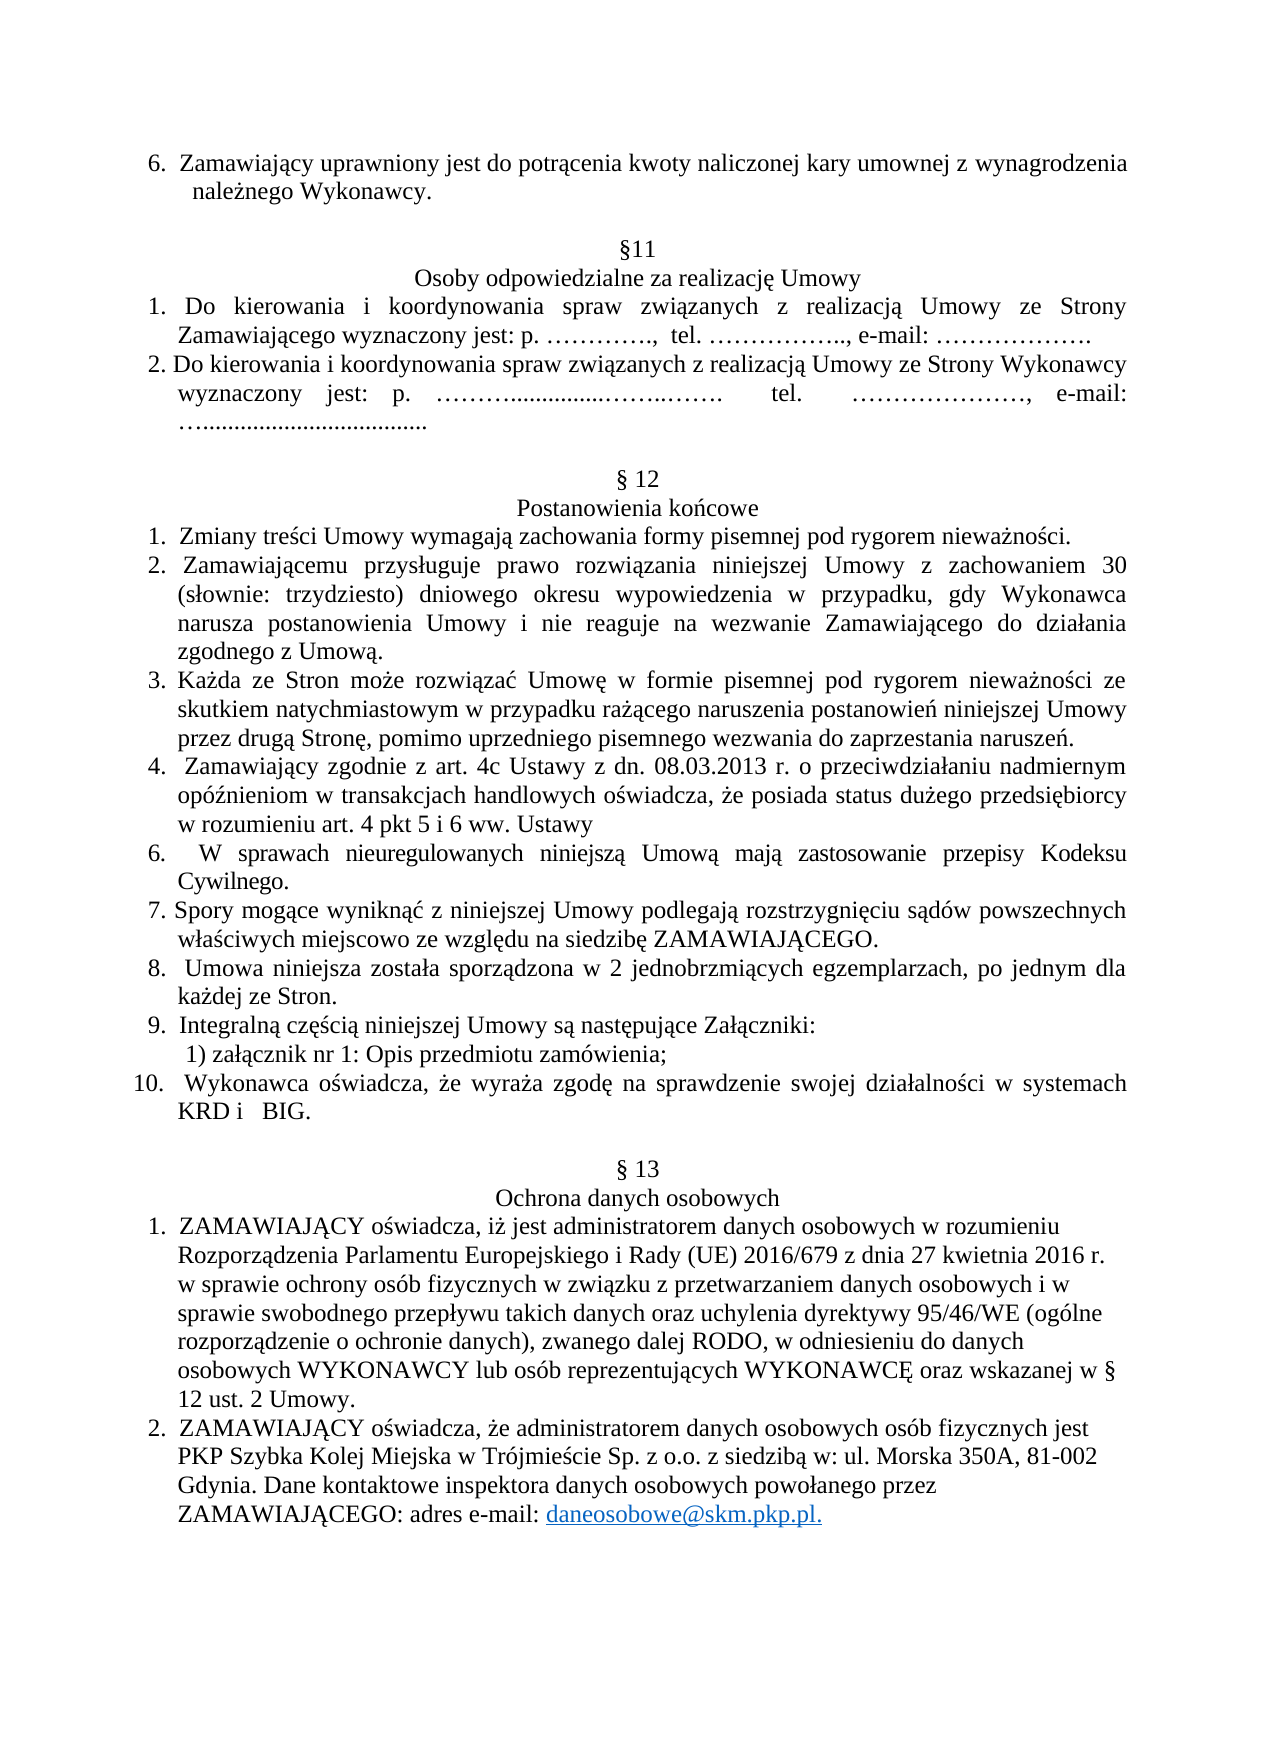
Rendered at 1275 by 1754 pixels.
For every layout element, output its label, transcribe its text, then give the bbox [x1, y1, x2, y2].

text 2. Do kierowania i koordynowania spraw związanych z realizacją Umowy ze Strony Wykonawcy wyznaczony jest: p. ………...............……..……. tel. …………………, e-mail: ….................................... [148, 349, 1127, 435]
text 10. Wykonawca oświadcza, że wyraża zgodę na sprawdzenie swojej działalności w systemach KRD i BIG. [133, 1068, 1127, 1125]
text 6. Zamawiający uprawniony jest do potrącenia kwoty naliczonej kary umownej z wynagrodzenia należnego Wykonawcy. [148, 148, 1127, 205]
text Ochrona danych osobowych [148, 1183, 1127, 1211]
text 3. Każda ze Stron może rozwiązać Umowę w formie pisemnej pod rygorem nieważności ze skutkiem natychmiastowym w przypadku rażącego naruszenia postanowień niniejszej Umowy przez drugą Stronę, pomimo uprzedniego pisemnego wezwania do zaprzestania naruszeń. [148, 665, 1127, 751]
text 2. Zamawiającemu przysługuje prawo rozwiązania niniejszej Umowy z zachowaniem 30 (słownie: trzydziesto) dniowego okresu wypowiedzenia w przypadku, gdy Wykonawca narusza postanowienia Umowy i nie reaguje na wezwanie Zamawiającego do działania zgodnego z Umową. [148, 550, 1127, 665]
text § 13 [148, 1154, 1127, 1183]
text §11 [148, 234, 1127, 263]
text Postanowienia końcowe [148, 493, 1127, 521]
text 6. W sprawach nieuregulowanych niniejszą Umową mają zastosowanie przepisy Kodeksu Cywilnego. [148, 838, 1127, 895]
text 1. Zmiany treści Umowy wymagają zachowania formy pisemnej pod rygorem nieważności. [148, 521, 1127, 550]
text 1) załącznik nr 1: Opis przedmiotu zamówienia; [185, 1039, 1127, 1068]
text 8. Umowa niniejsza została sporządzona w 2 jednobrzmiących egzemplarzach, po jednym dla każdej ze Stron. [148, 953, 1127, 1010]
text 9. Integralną częścią niniejszej Umowy są następujące Załączniki: [148, 1010, 1127, 1039]
text 1. Do kierowania i koordynowania spraw związanych z realizacją Umowy ze Strony Zamawiającego wyznaczony jest: p. …………., tel. …………….., e-mail: ………………. [148, 291, 1127, 349]
text Osoby odpowiedzialne za realizację Umowy [148, 263, 1127, 291]
text 12 [148, 464, 1127, 493]
text 1. ZAMAWIAJĄCY oświadcza, iż jest administratorem danych osobowych w rozumieniu Rozporządzenia Parlamentu Europejskiego i Rady (UE) 2016/679 z dnia 27 kwietnia 2016 r. w sprawie ochrony osób fizycznych w związku z przetwarzaniem danych osobowych i w sprawie swobodnego przepływu takich danych oraz uchylenia dyrektywy 95/46/WE (ogólne rozporządzenie o ochronie danych), zwanego dalej RODO, w odniesieniu do danych osobowych WYKONAWCY lub osób reprezentujących WYKONAWCĘ oraz wskazanej w § 12 ust. 2 Umowy. [148, 1211, 1127, 1413]
text 7. Spory mogące wyniknąć z niniejszej Umowy podlegają rozstrzygnięciu sądów powszechnych właściwych miejscowo ze względu na siedzibę ZAMAWIAJĄCEGO. [148, 895, 1127, 953]
text 2. ZAMAWIAJĄCY oświadcza, że administratorem danych osobowych osób fizycznych jest PKP Szybka Kolej Miejska w Trójmieście Sp. z o.o. z siedzibą w: ul. Morska 350A, 81-002 Gdynia. Dane kontaktowe inspektora danych osobowych powołanego przez ZAMAWIAJĄCEGO: adres e-mail: daneosobowe@skm.pkp.pl. [148, 1413, 1127, 1528]
text 4. Zamawiający zgodnie z art. 4c Ustawy z dn. 08.03.2013 r. o przeciwdziałaniu nadmiernym opóźnieniom w transakcjach handlowych oświadcza, że posiada status dużego przedsiębiorcy w rozumieniu art. 4 pkt 5 i 6 ww. Ustawy [148, 751, 1127, 838]
